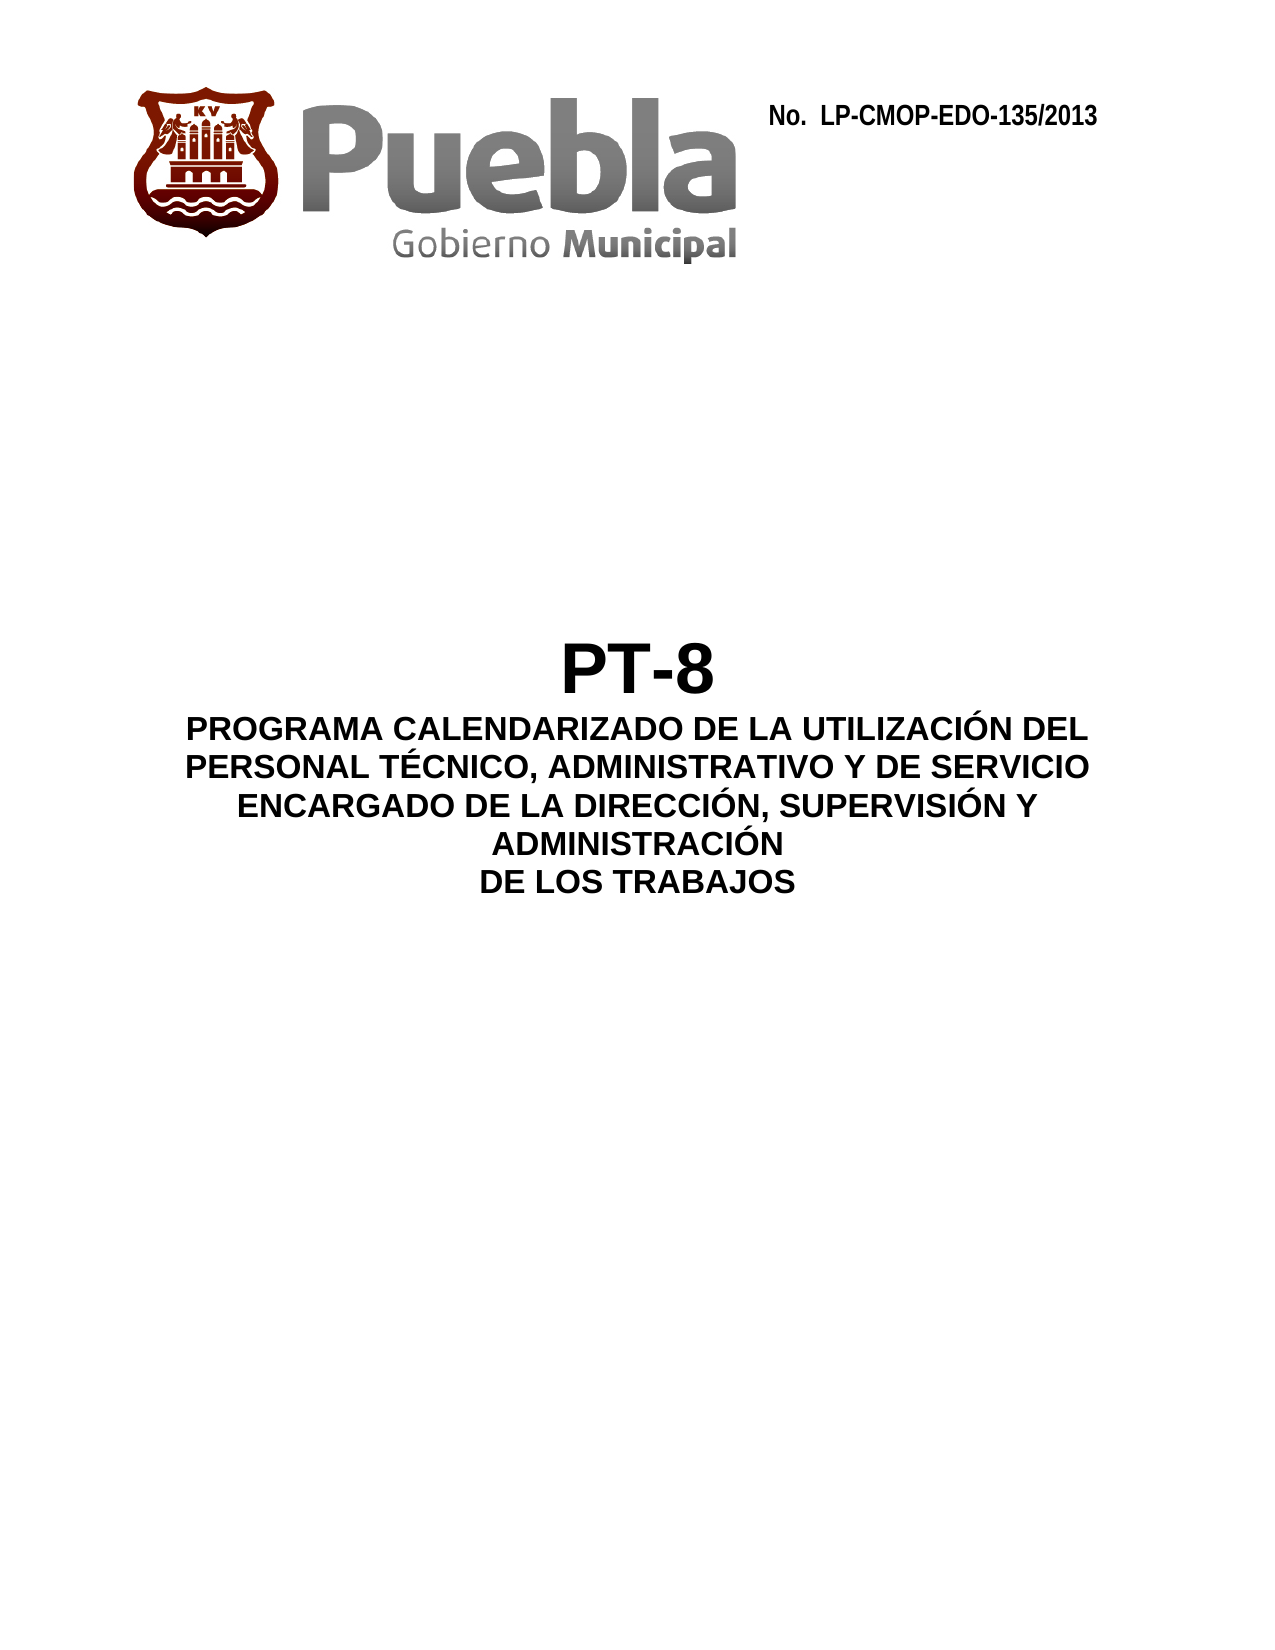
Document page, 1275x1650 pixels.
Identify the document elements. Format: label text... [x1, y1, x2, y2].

picture [133, 87, 736, 264]
text DE LOS TRABAJOS [177, 863, 1098, 901]
text PT-8 [177, 626, 1098, 709]
text PROGRAMA CALENDARIZADO DE PERSONAL TÉCNICO, ADMINISTRATIVO Y DE SERVICIO ENCARGADO DE , SUPERVISIÓN Y ADMINISTRACIÓN [177, 709, 1098, 863]
